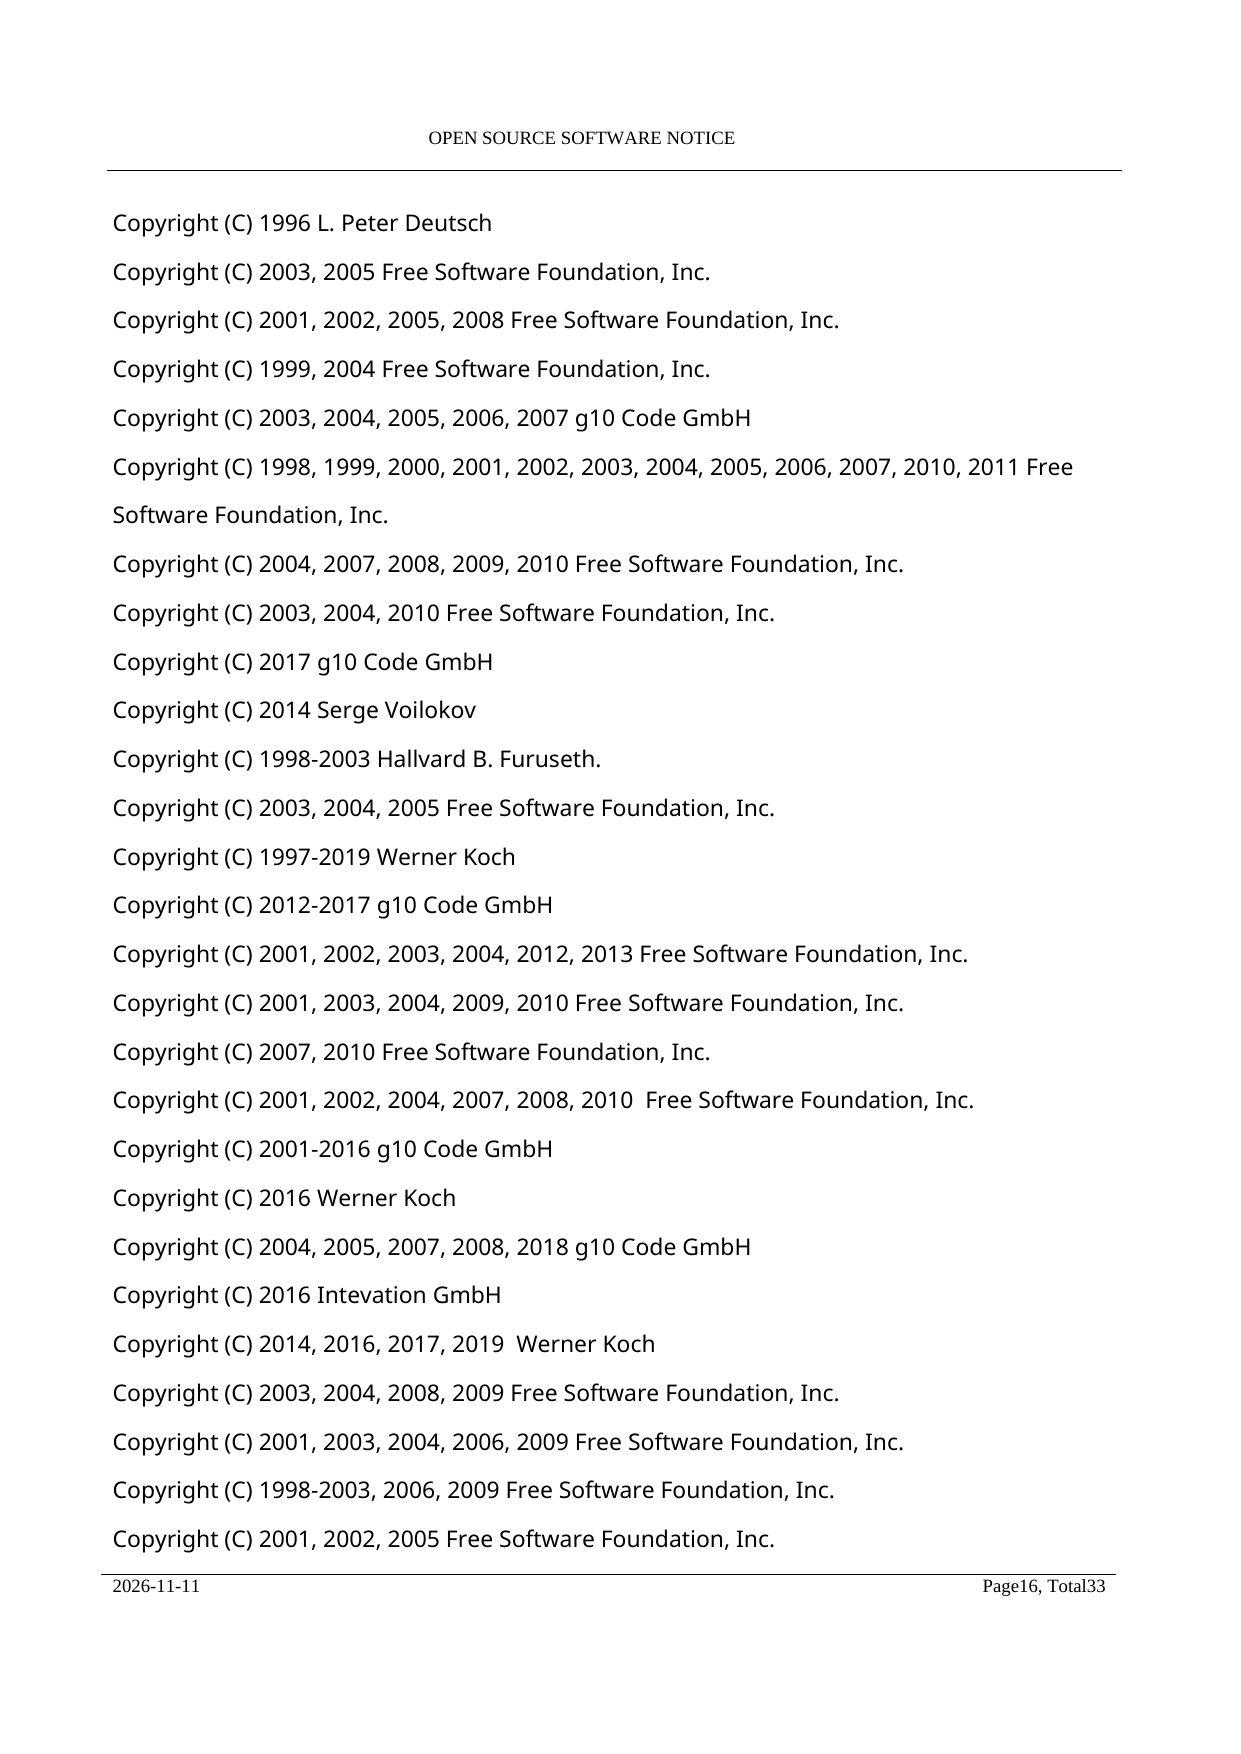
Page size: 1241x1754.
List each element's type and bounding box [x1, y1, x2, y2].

text [112, 206, 1128, 1555]
